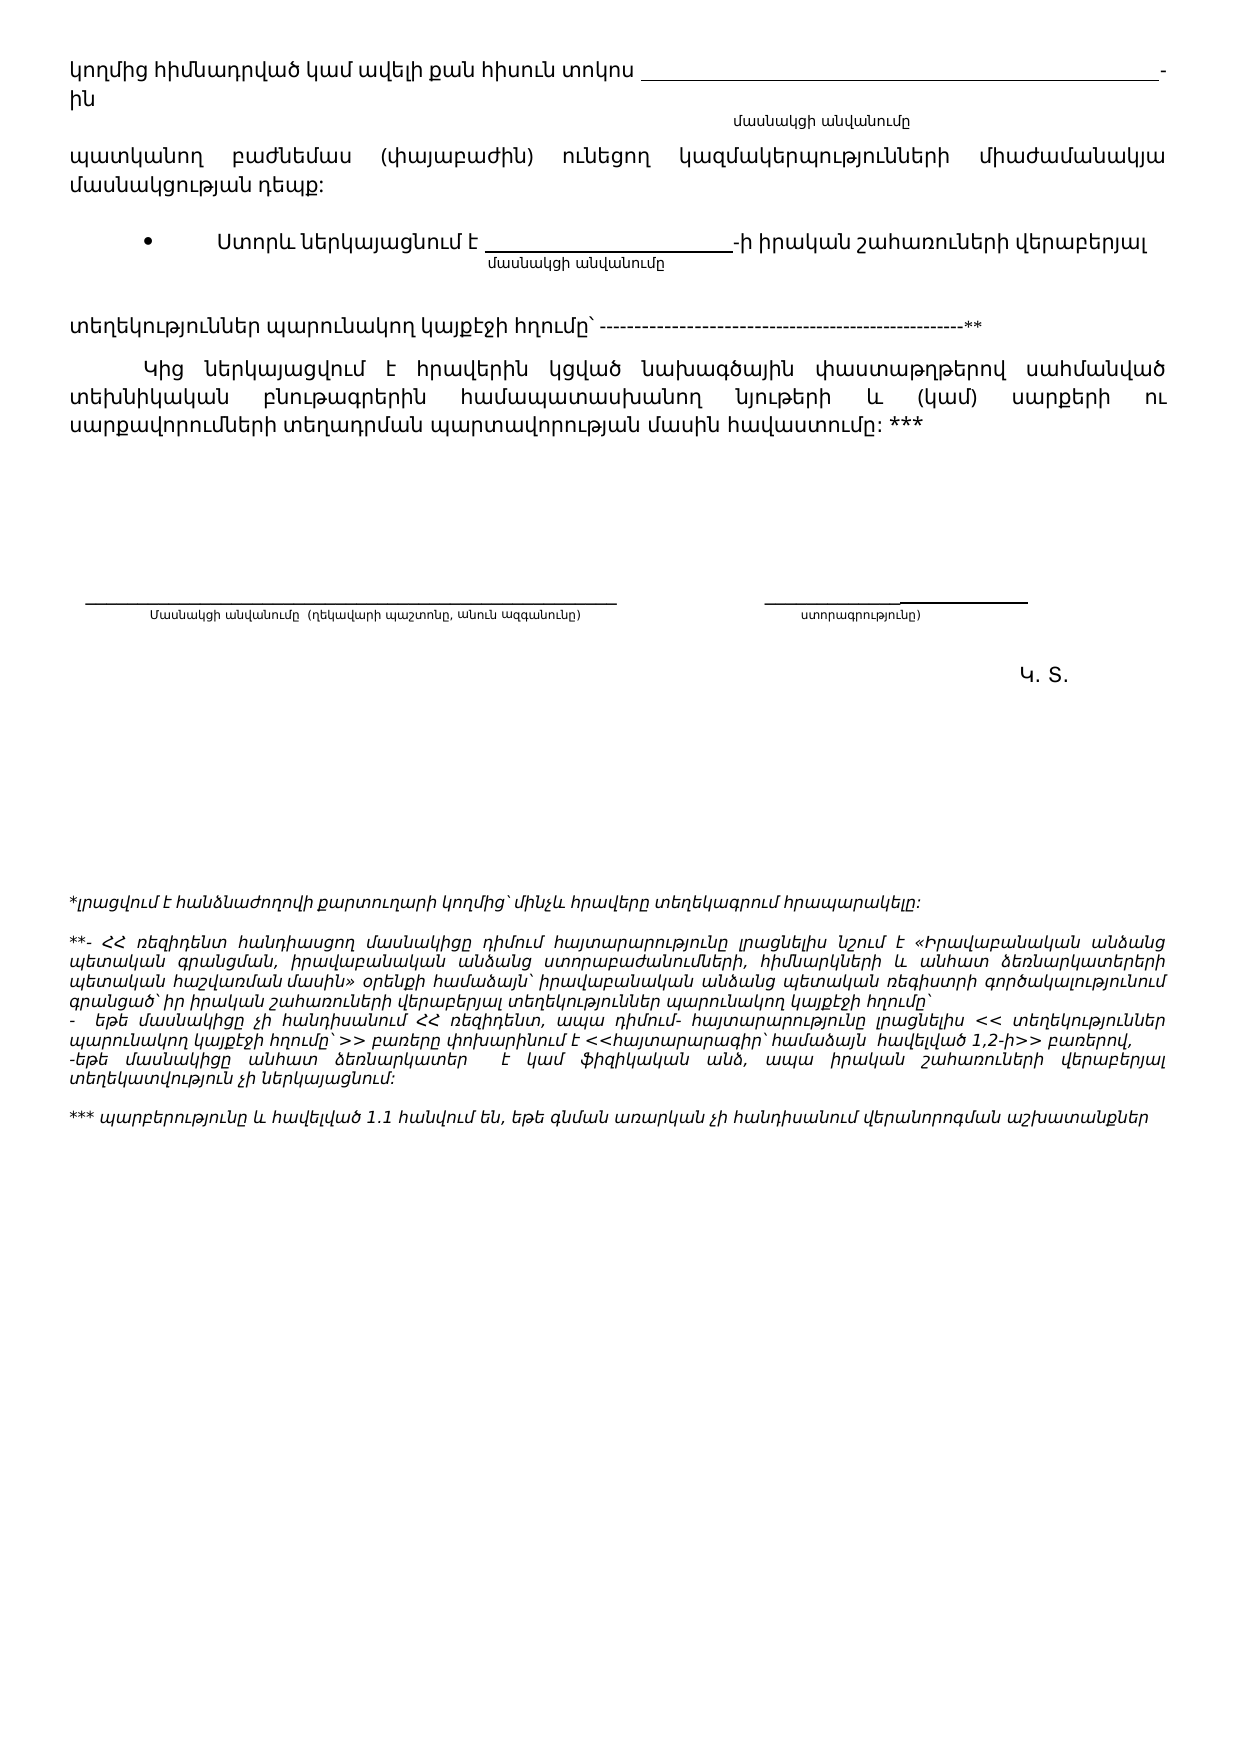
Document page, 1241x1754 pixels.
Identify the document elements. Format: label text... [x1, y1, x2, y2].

text Կից ներկայացվում է հրավերին կցված նախագծային փաստաթղթերով սահմանված տեխնիկական բնութագրերին համապատասխանող նյութերի և (կամ) սարքերի ու սարքավորումների տեղադրման պարտավորության մասին հավաստումը: *** [69, 354, 1167, 439]
list Ստորև ներկայացնում է -ի իրական շահառուների վերաբերյալ [69, 227, 1167, 255]
text -եթե մասնակիցը անհատ ձեռնարկատեր է կամ ֆիզիկական անձ, ապա իրական շահառուների վերաբերյալ տեղեկատվություն չի ներկայացնում: [69, 1050, 1167, 1088]
text Կ. Տ. [69, 663, 1167, 687]
text մասնակցի անվանումը [69, 255, 1167, 284]
text պատկանող բաժնեմաս (փայաբաժին) ունեցող կազմակերպությունների միաժամանակյա մասնակցության դեպք: [69, 142, 1167, 198]
text - եթե մասնակիցը չի հանդիսանում ՀՀ ռեզիդենտ, ապա դիմում- հայտարարությունը լրացնելիս << տեղեկություններ պարունակող կայքէջի հղումը՝ >> բառերը փոխարինում է <<հայտարարագիր՝ համաձայն հավելված 1,2-ի>> բառերով, [69, 1011, 1167, 1050]
text ___________________________________________________ _____________ Մասնակցի անվանումը (ղեկավարի պաշտոնը, անուն ազգանունը) ստորագրությունը) [69, 581, 1167, 634]
text **- ՀՀ ռեզիդենտ հանդիասցող մասնակիցը դիմում հայտարարությունը լրացնելիս նշում է «Իրավաբանական անձանց պետական գրանցման, իրավաբանական անձանց ստորաբաժանումների, հիմնարկների և անհատ ձեռնարկատերերի պետական հաշվառման մասին» օրենքի համաձայն՝ իրավաբանական անձանց պետական ռեգիստրի գործակալությունում գրանցած՝ իր իրական շահառուների վերաբերյալ տեղեկություններ պարունակող կայքէջի հղումը՝ [69, 933, 1167, 1011]
text *** պարբերությունը և հավելված 1.1 հանվում են, եթե գնման առարկան չի հանդիսանում վերանորոգման աշխատանքներ [69, 1108, 1167, 1127]
text կողմից հիմնադրված կամ ավելի քան հիսուն տոկոս -ին [69, 56, 1167, 112]
text *լրացվում է հանձնաժողովի քարտուղարի կողմից` մինչև հրավերը տեղեկագրում հրապարակելը: [69, 891, 1167, 913]
text տեղեկություններ պարունակող կայքէջի հղումը՝ ----------------------------------------------------** [69, 311, 1167, 339]
text մասնակցի անվանումը [69, 112, 1167, 142]
